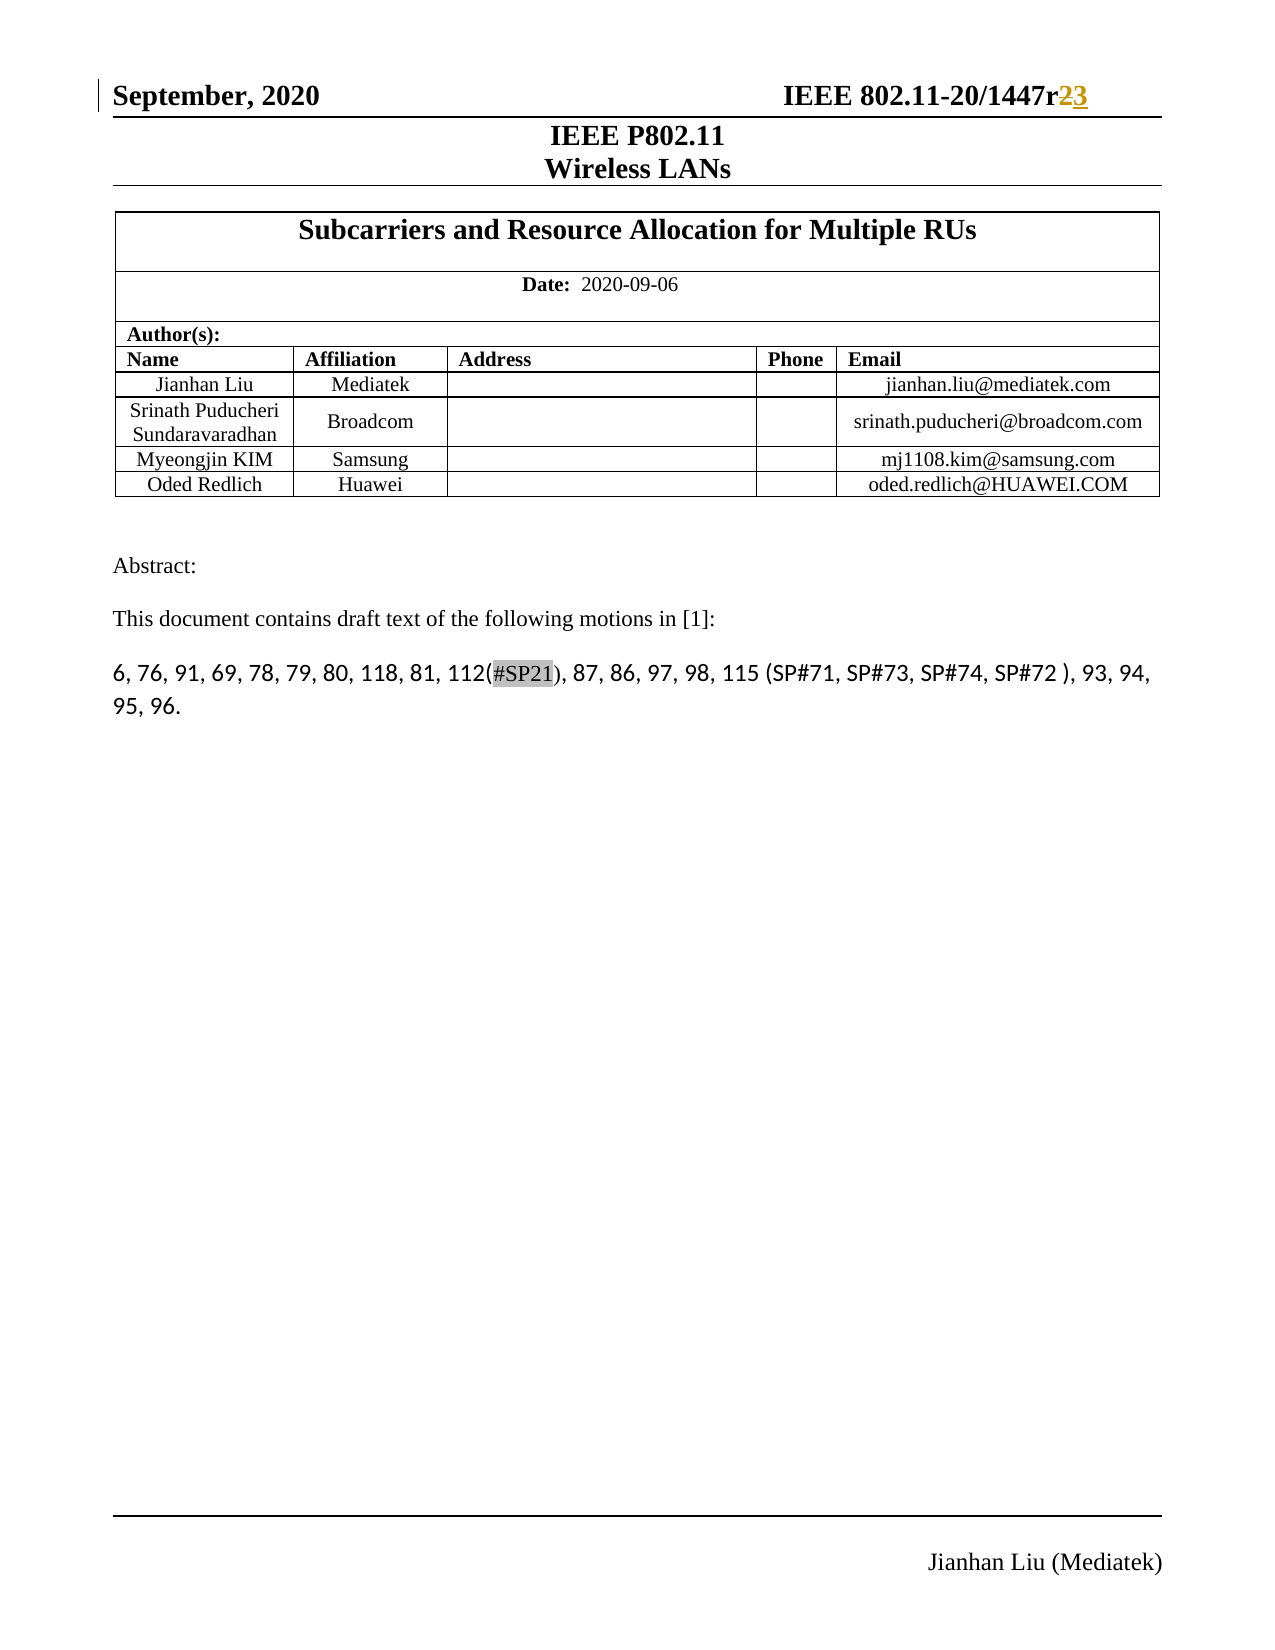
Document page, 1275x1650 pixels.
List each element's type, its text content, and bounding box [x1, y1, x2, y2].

table_cell [448, 472, 756, 496]
table_cell oded.redlich@HUAWEI.COM [837, 472, 1159, 496]
text Abstract: [112, 552, 1162, 578]
table_cell Phone [757, 347, 836, 371]
table_cell [757, 472, 836, 496]
table_cell [448, 373, 756, 396]
table_cell Jianhan Liu [116, 373, 293, 396]
table_cell [757, 398, 836, 446]
table_cell Email [837, 347, 1159, 371]
table_header Subcarriers and Resource Allocation for Multiple RUs [116, 213, 1159, 271]
table_cell jianhan.liu@mediatek.com [837, 373, 1159, 396]
table_cell [757, 447, 836, 471]
text This document contains draft text of the following motions in [1]: [112, 605, 1162, 631]
table_cell [448, 447, 756, 471]
table_cell [448, 398, 756, 446]
text 6, 76, 91, 69, 78, 79, 80, 118, 81, 112(#SP21), 87, 86, 97, 98, 115 (SP#71, SP#73, SP#74, SP#72 ), 93, 94, 95, 96. [112, 657, 1162, 721]
table_cell Mediatek [294, 373, 447, 396]
table_cell Myeongjin KIM [116, 447, 293, 471]
table_cell Date: 2020-09-06 [116, 272, 1159, 321]
table_cell Samsung [294, 447, 447, 471]
text IEEE P802.11 Wireless LANs [112, 118, 1162, 186]
table_cell Oded Redlich [116, 472, 293, 496]
table_cell mj1108.kim@samsung.com [837, 447, 1159, 471]
table_cell Srinath Puducheri Sundaravaradhan [116, 398, 293, 446]
table_cell Author(s): [116, 322, 1159, 346]
table_cell Name [116, 347, 293, 371]
table_cell Broadcom [294, 398, 447, 446]
table_cell Address [448, 347, 756, 371]
table_cell Affiliation [294, 347, 447, 371]
table_cell Huawei [294, 472, 447, 496]
table_cell [757, 373, 836, 396]
table_cell srinath.puducheri@broadcom.com [837, 398, 1159, 446]
